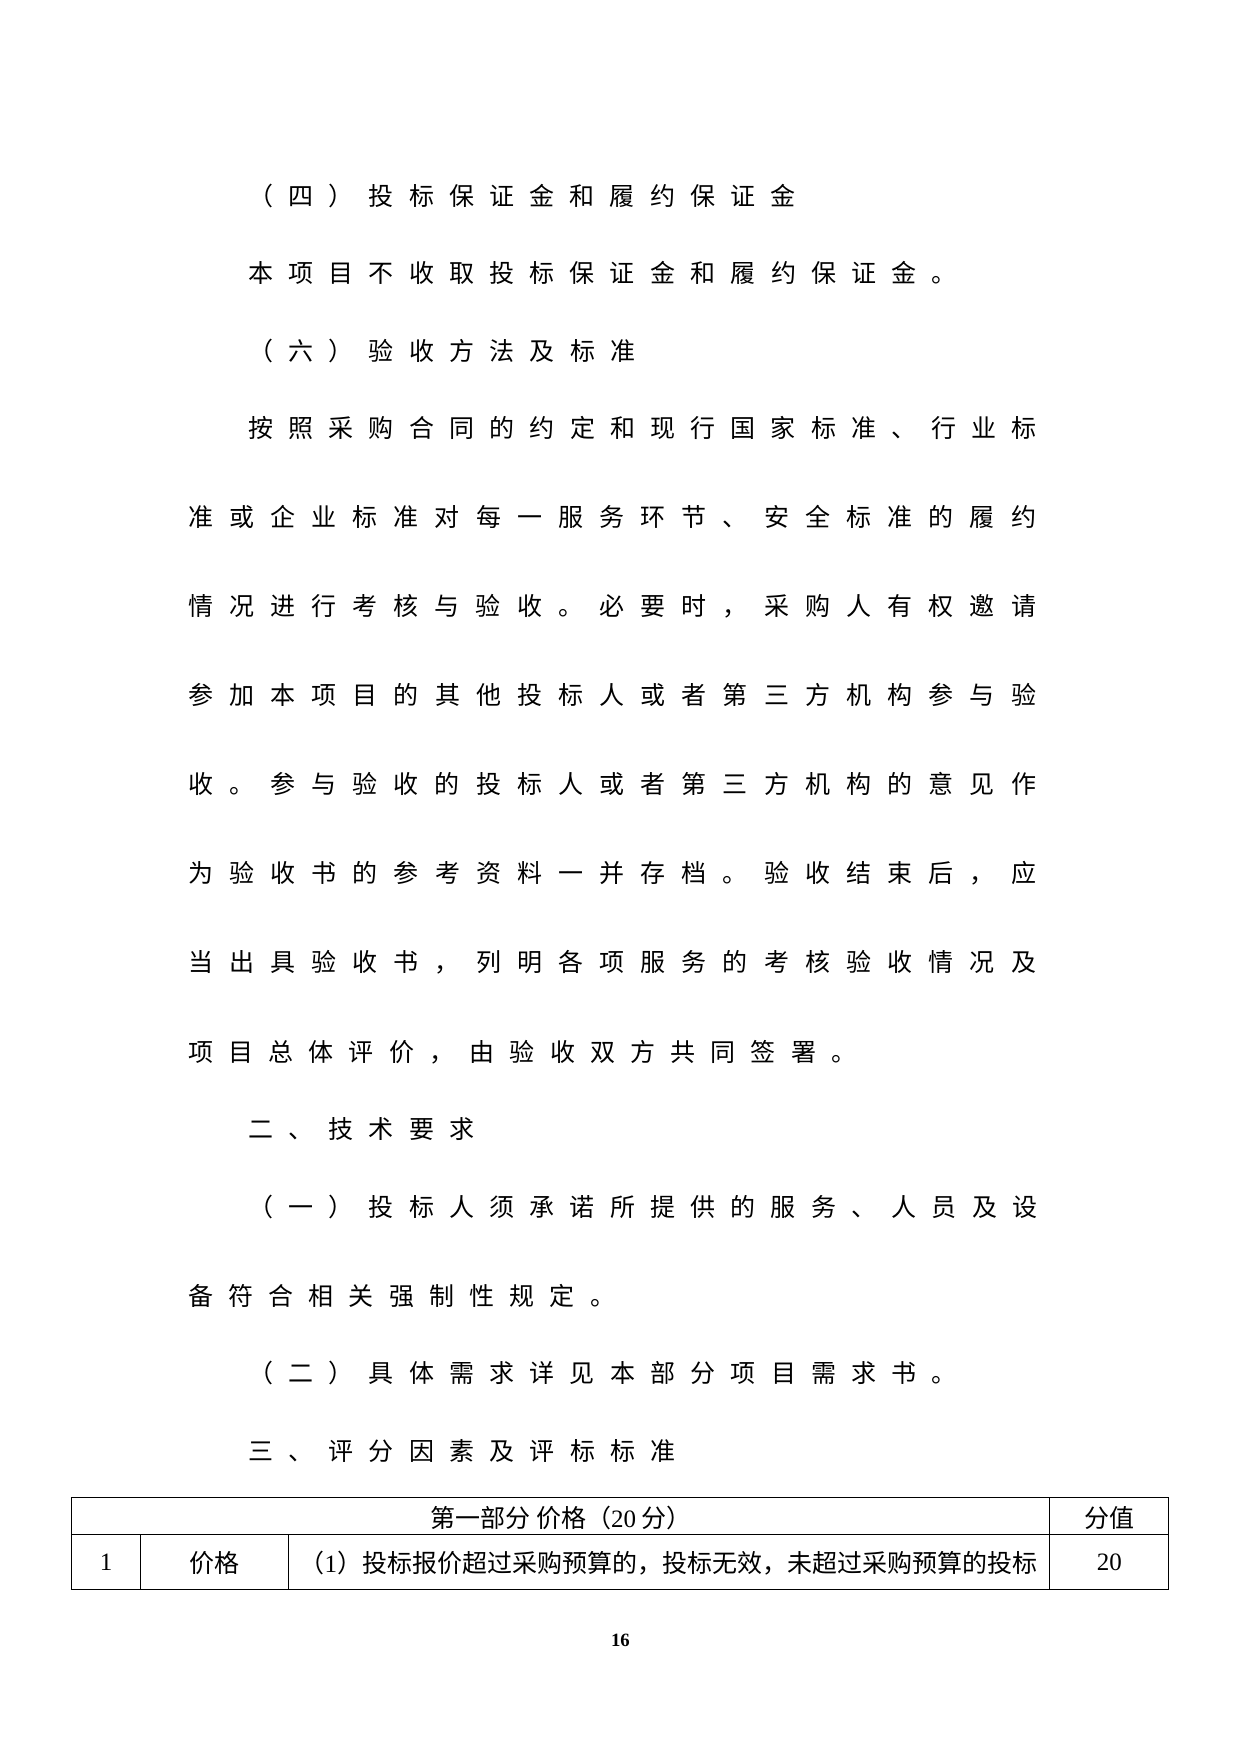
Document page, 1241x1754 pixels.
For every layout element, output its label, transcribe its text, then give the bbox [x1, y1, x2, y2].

text （六）验收方法及标准 [188, 319, 1052, 379]
text 按照采购合同的约定和现行国家标准、行业标准或企业标准对每一服务环节、安全标准的履约情况进行考核与验收。必要时，采购人有权邀请参加本项目的其他投标人或者第三方机构参与验收。参与验收的投标人或者第三方机构的意见作为验收书的参考资料一并存档。验收结束后，应当出具验收书，列明各项服务的考核验收情况及项目总体评价，由验收双方共同签署。 [188, 397, 1052, 1080]
table_header 分值 [1050, 1498, 1168, 1534]
table_cell 1 [72, 1535, 140, 1588]
text （一）投标人须承诺所提供的服务、人员及设备符合相关强制性规定。 [188, 1175, 1052, 1324]
text 二、技术要求 [188, 1098, 1052, 1157]
table_header 第一部分 价格（20分） [72, 1498, 1049, 1534]
text （二）具体需求详见本部分项目需求书。 [188, 1342, 1052, 1401]
text 本项目不收取投标保证金和履约保证金。 [188, 242, 1052, 301]
text （四）投标保证金和履约保证金 [188, 164, 1052, 224]
table_cell 价格 [141, 1535, 288, 1588]
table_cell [289, 1535, 1049, 1588]
table_cell 20 [1050, 1535, 1168, 1588]
text 三、评分因素及评标标准 [188, 1419, 1052, 1479]
